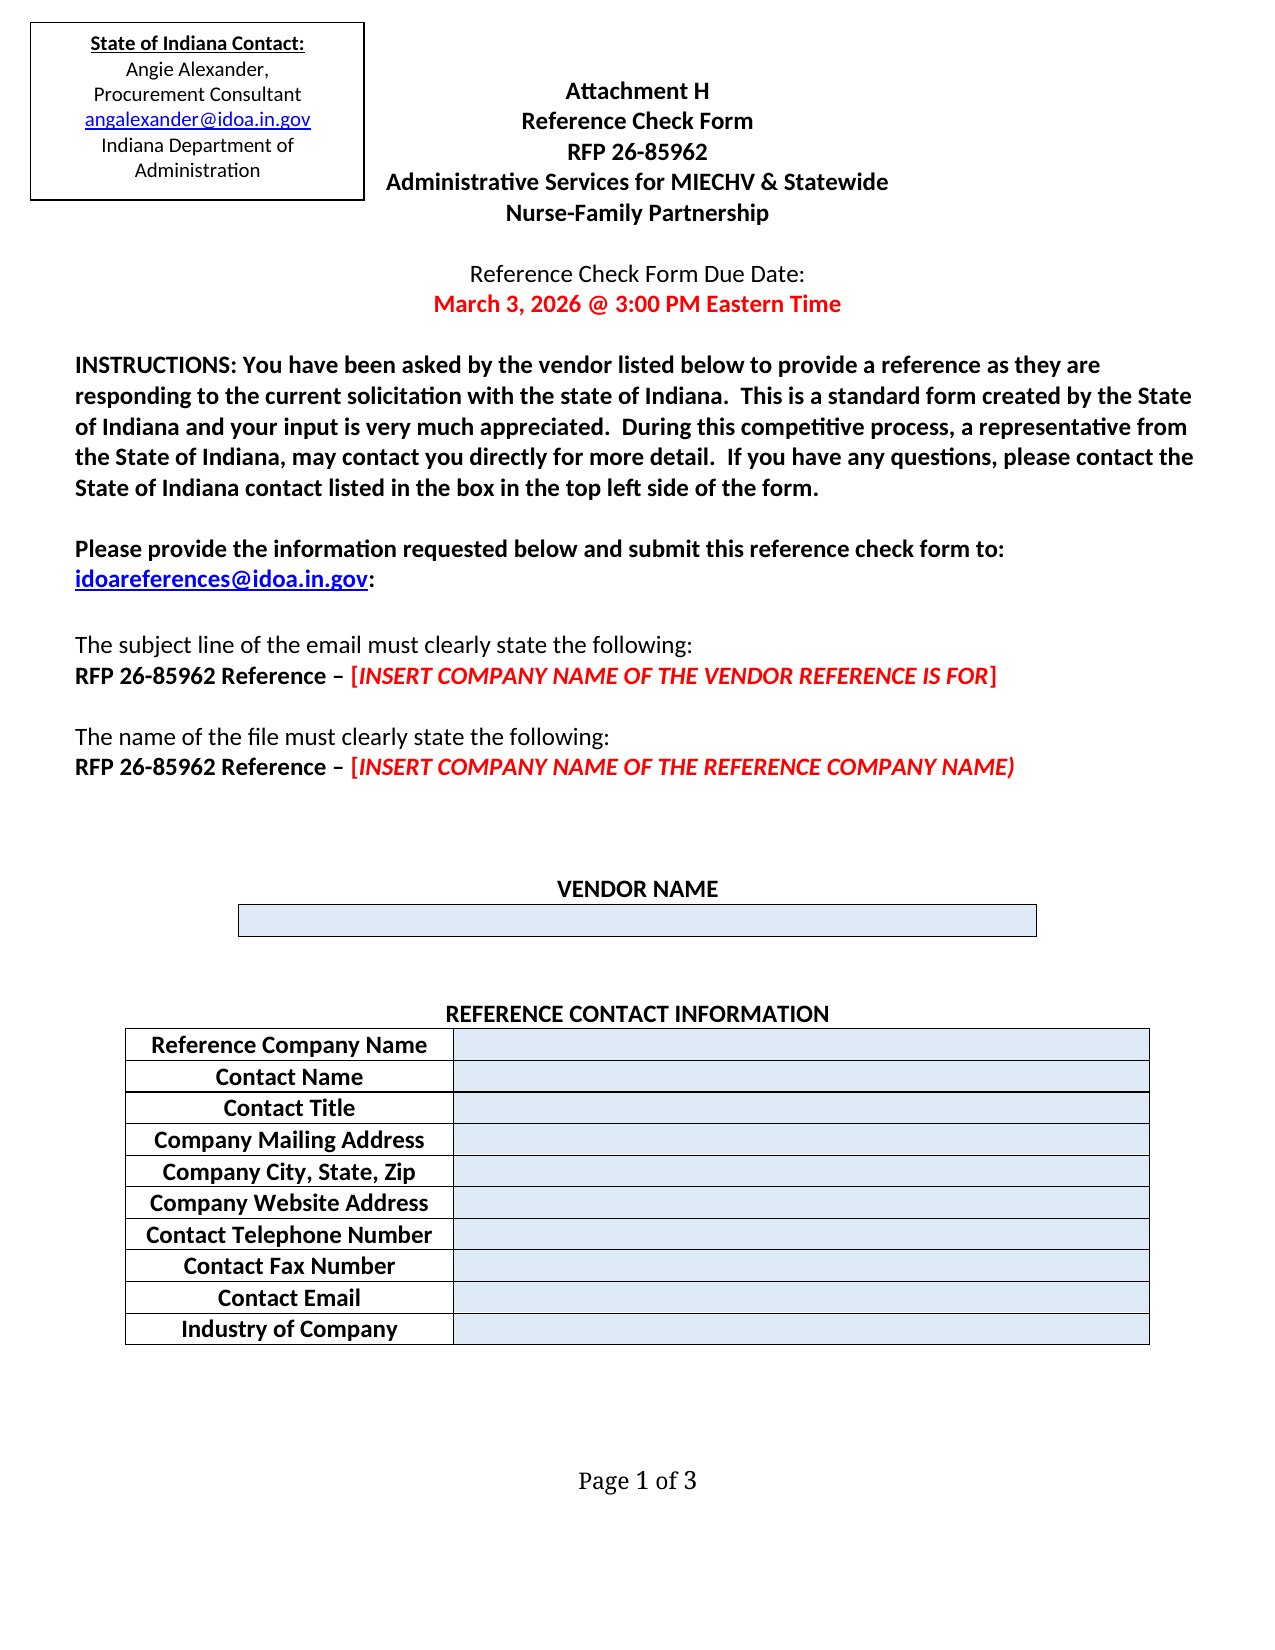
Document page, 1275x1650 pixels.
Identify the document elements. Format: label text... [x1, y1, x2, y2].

text March 3, 2026 @ 3:00 PM Eastern Time [75, 289, 1200, 319]
table_cell [454, 1156, 1149, 1186]
text RFP 26-85962 Reference – [INSERT COMPANY NAME OF THE REFERENCE COMPANY NAME) [75, 752, 1200, 782]
table_cell [454, 1187, 1149, 1218]
table_cell [454, 1250, 1149, 1281]
text Please provide the information requested below and submit this reference check form to: [75, 533, 1200, 563]
table_cell Contact Email [126, 1282, 453, 1312]
table_cell Contact Fax Number [126, 1250, 453, 1281]
text RFP 26-85962 Reference – [INSERT COMPANY NAME OF THE VENDOR REFERENCE IS FOR] [75, 660, 1200, 691]
text Administrative Services for MIECHV & Statewide [365, 167, 1200, 197]
table_cell [454, 1093, 1149, 1123]
table_cell Contact Title [126, 1093, 453, 1123]
text idoareferences@idoa.in.gov: [75, 563, 1200, 594]
text Nurse-Family Partnership [75, 197, 1200, 228]
table_header Reference Company Name [126, 1029, 453, 1060]
table_cell Industry of Company [126, 1314, 453, 1344]
table_header [239, 905, 1036, 936]
table_cell [454, 1219, 1149, 1249]
text Attachment H [365, 75, 1200, 106]
table_cell [454, 1282, 1149, 1312]
text VENDOR NAME [75, 874, 1200, 904]
text RFP 26-85962 [365, 136, 1200, 167]
table_cell Company Mailing Address [126, 1124, 453, 1154]
text The subject line of the email must clearly state the following: [75, 629, 1200, 660]
text Reference Check Form [365, 106, 1200, 136]
table_cell Company City, State, Zip [126, 1156, 453, 1186]
text INSTRUCTIONS: You have been asked by the vendor listed below to provide a reference as they are responding to the current solicitation with the state of Indiana. This is a standard form created by the State of Indiana and your input is very much appreciated. During this competitive process, a representative from the State of Indiana, may contact you directly for more detail. If you have any questions, please contact the State of Indiana contact listed in the box in the top left side of the form. [75, 319, 1200, 502]
table_cell [454, 1061, 1149, 1091]
text Reference Check Form Due Date: [75, 228, 1200, 289]
text REFERENCE CONTACT INFORMATION [75, 998, 1200, 1028]
table_cell Company Website Address [126, 1187, 453, 1218]
table_cell [454, 1314, 1149, 1344]
table_header [454, 1029, 1149, 1060]
table_cell Contact Name [126, 1061, 453, 1091]
text The name of the file must clearly state the following: [75, 721, 1200, 752]
table_cell [454, 1124, 1149, 1154]
table_cell Contact Telephone Number [126, 1219, 453, 1249]
